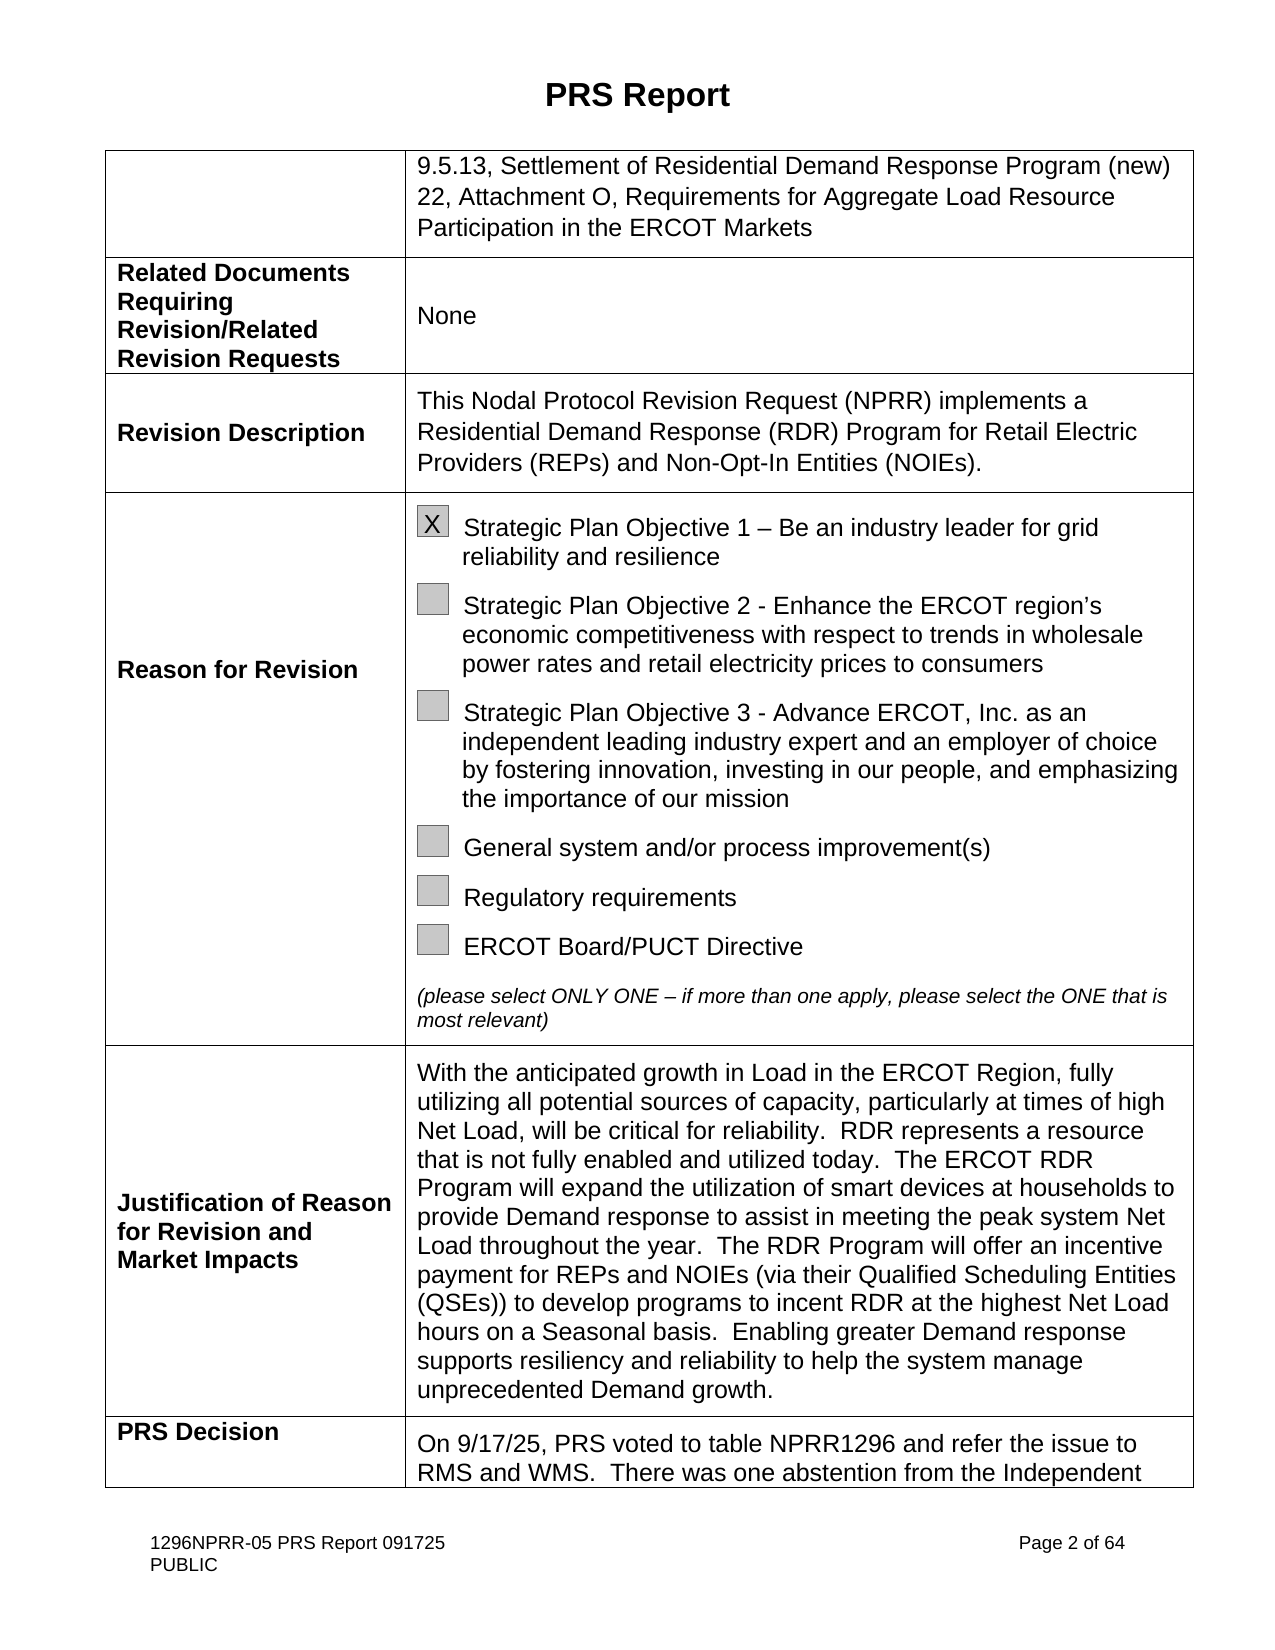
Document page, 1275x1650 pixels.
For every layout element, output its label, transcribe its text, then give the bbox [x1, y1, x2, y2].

table_cell This Nodal Protocol Revision Request (NPRR) implements a Residential Demand Response (RDR) Program for Retail Electric Providers (REPs) and Non-Opt-In Entities (NOIEs). [406, 374, 1193, 492]
table_cell None [406, 258, 1193, 373]
table_cell Related Documents Requiring Revision/Related Revision Requests [106, 258, 405, 373]
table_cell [106, 151, 405, 257]
table_cell With the anticipated growth in Load in the ERCOT Region, fully utilizing all potential sources of capacity, particularly at times of high Net Load, will be critical for reliability. RDR represents a resource that is not fully enabled and utilized today. The ERCOT RDR Program will expand the utilization of smart devices at households to provide Demand response to assist in meeting the peak system Net Load throughout the year. The RDR Program will offer an incentive payment for REPs and NOIEs (via their Qualified Scheduling Entities (QSEs)) to develop programs to incent RDR at the highest Net Load hours on a Seasonal basis. Enabling greater Demand response supports resiliency and reliability to help the system manage unprecedented Demand growth. [406, 1046, 1193, 1416]
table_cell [406, 1417, 1193, 1487]
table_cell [406, 151, 1193, 257]
table_cell Reason for Revision [106, 493, 405, 1045]
table_cell Justification of Reason for Revision and Market Impacts [106, 1046, 405, 1416]
table_cell Strategic Plan Objective 1 – Be an industry leader for grid reliability and resilience Strategic Plan Objective 2 - Enhance the ERCOT region’s economic competitiveness with respect to trends in wholesale power rates and retail electricity prices to consumers Strategic Plan Objective 3 - Advance ERCOT, Inc. as an independent leading industry expert and an employer of choice by fostering innovation, investing in our people, and emphasizing the importance of our mission General system and/or process improvement(s) Regulatory requirements ERCOT Board/PUCT Directive (please select ONLY ONE – if more than one apply, please select the ONE that is most relevant) [406, 493, 1193, 1045]
table_cell PRS Decision [106, 1417, 405, 1487]
table_cell Revision Description [106, 374, 405, 492]
